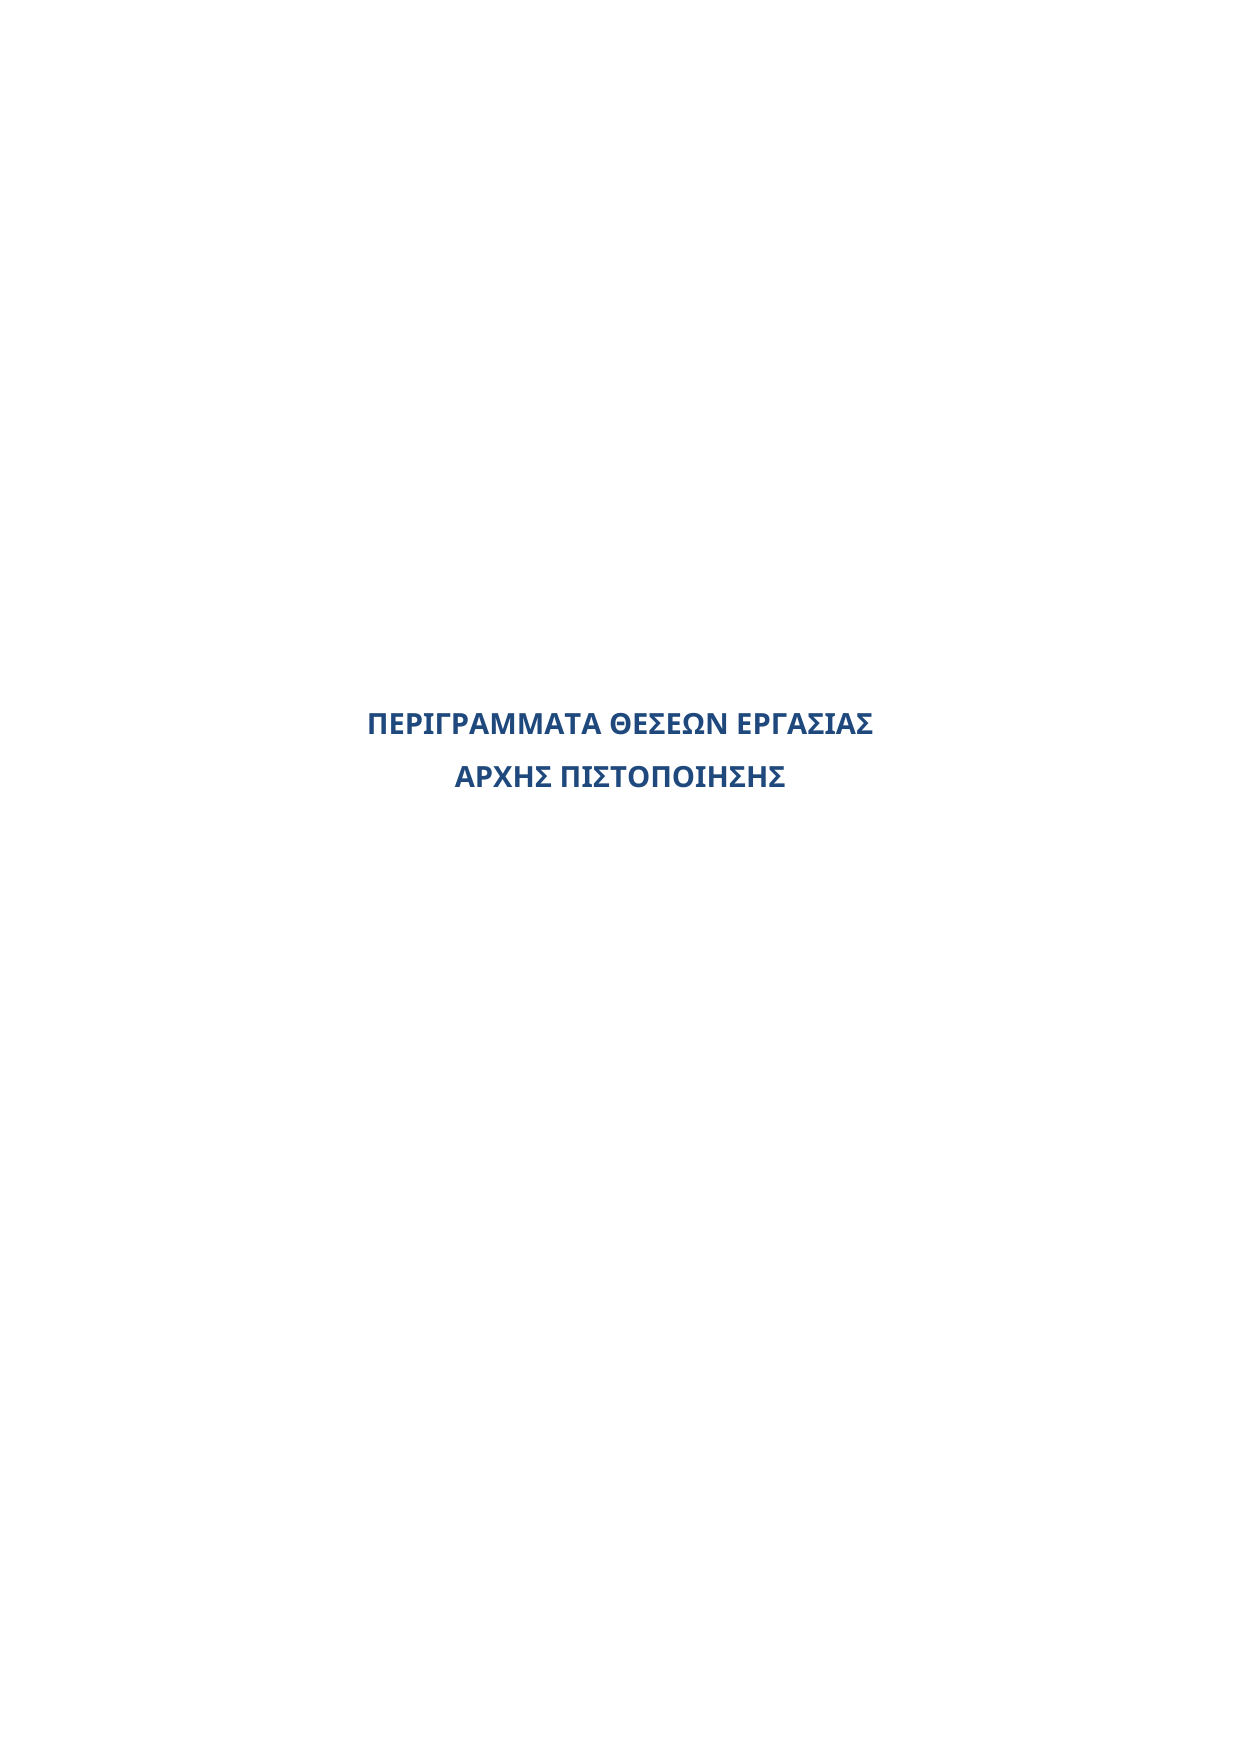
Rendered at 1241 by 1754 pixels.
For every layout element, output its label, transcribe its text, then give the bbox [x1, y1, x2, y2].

subtitle ΑΡΧΗΣ ΠΙΣΤΟΠΟΙΗΣΗΣ [130, 756, 1110, 796]
subtitle ΠΕΡΙΓΡΑΜΜΑΤΑ ΘΕΣΕΩΝ ΕΡΓΑΣΙΑΣ [130, 704, 1110, 743]
